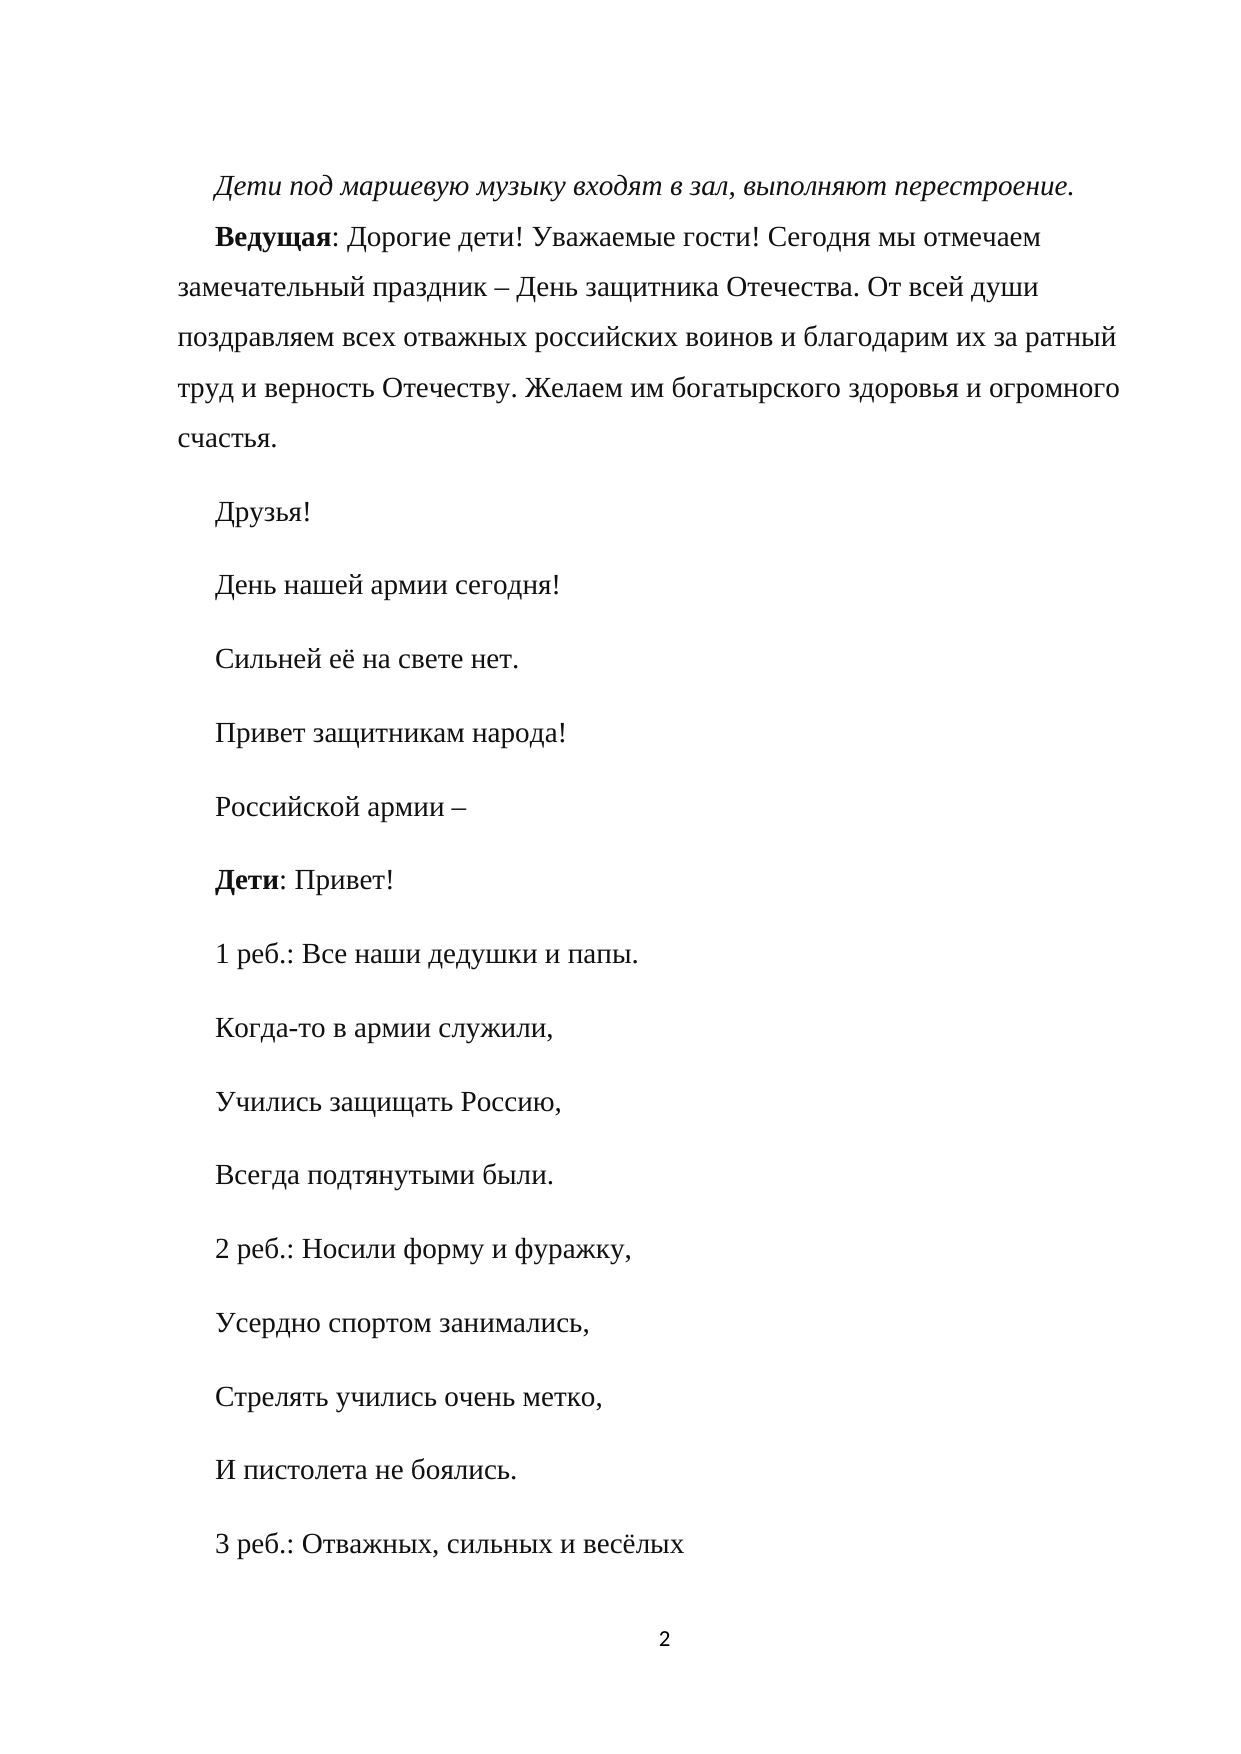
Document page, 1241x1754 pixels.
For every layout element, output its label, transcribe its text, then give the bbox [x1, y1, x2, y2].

text 3 реб.: Отважных, сильных и весёлых [177, 1526, 1152, 1560]
text Ведущая: Дорогие дети! Уважаемые гости! Сегодня мы отмечаем замечательный праздник – День защитника Отечества. От всей души поздравляем всех отважных российских воинов и благодарим их за ратный труд и верность Отечеству. Желаем им богатырского здоровья и огромного счастья. [177, 219, 1152, 453]
text Российской армии – [177, 789, 1152, 822]
text Всегда подтянутыми были. [177, 1157, 1152, 1191]
text 2 реб.: Носили форму и фуражку, [177, 1231, 1152, 1265]
text 1 реб.: Все наши дедушки и папы. [177, 936, 1152, 970]
text Привет защитникам народа! [177, 715, 1152, 748]
text Дети: Привет! [177, 862, 1152, 896]
text Когда-то в армии служили, [177, 1010, 1152, 1043]
text Стрелять учились очень метко, [177, 1379, 1152, 1412]
text Усердно спортом занимались, [177, 1305, 1152, 1338]
text Сильней её на свете нет. [177, 641, 1152, 675]
text День нашей армии сегодня! [177, 567, 1152, 601]
text Друзья! [177, 494, 1152, 527]
text Учились защищать Россию, [177, 1084, 1152, 1117]
text И пистолета не боялись. [177, 1452, 1152, 1486]
text Дети под маршевую музыку входят в зал, выполняют перестроение. [177, 168, 1152, 202]
